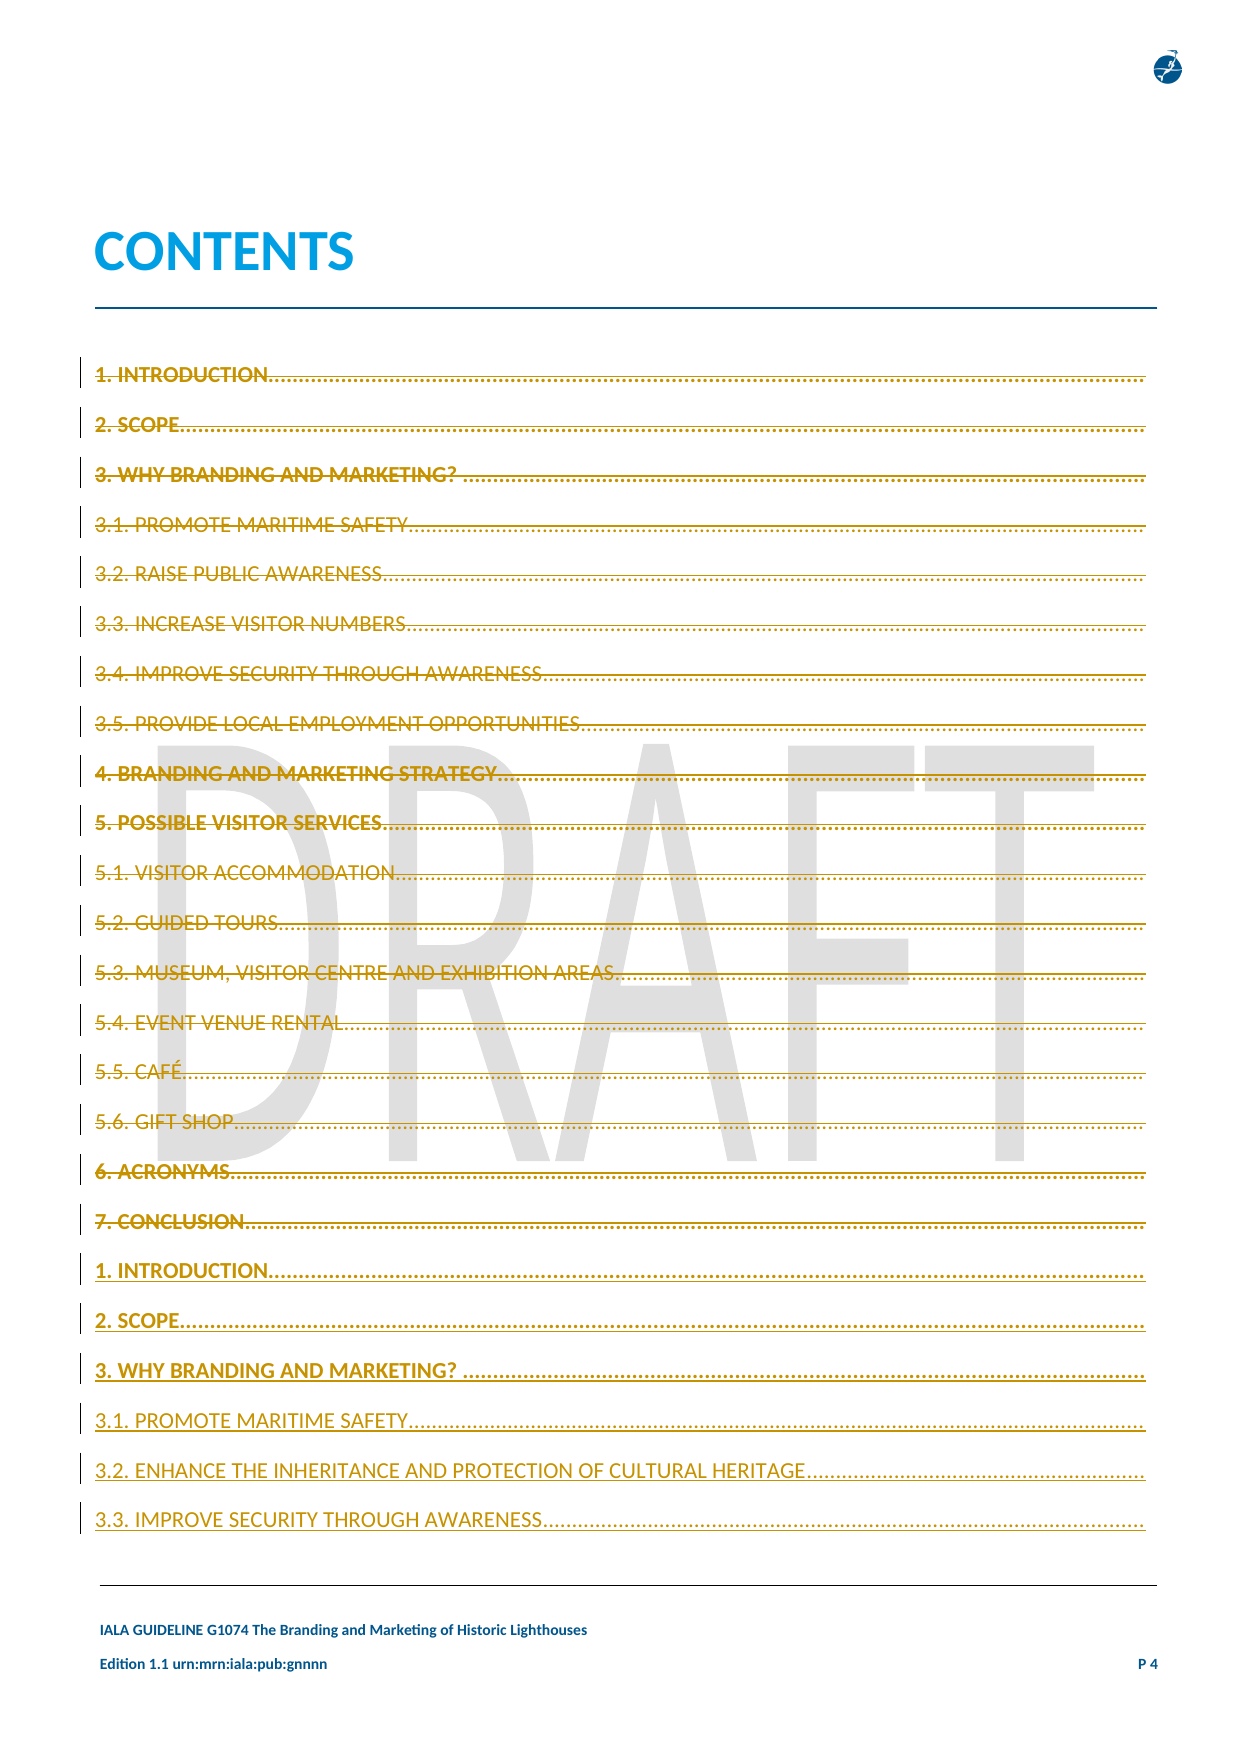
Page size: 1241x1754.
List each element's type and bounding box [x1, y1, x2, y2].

picture [1122, 0, 1241, 119]
